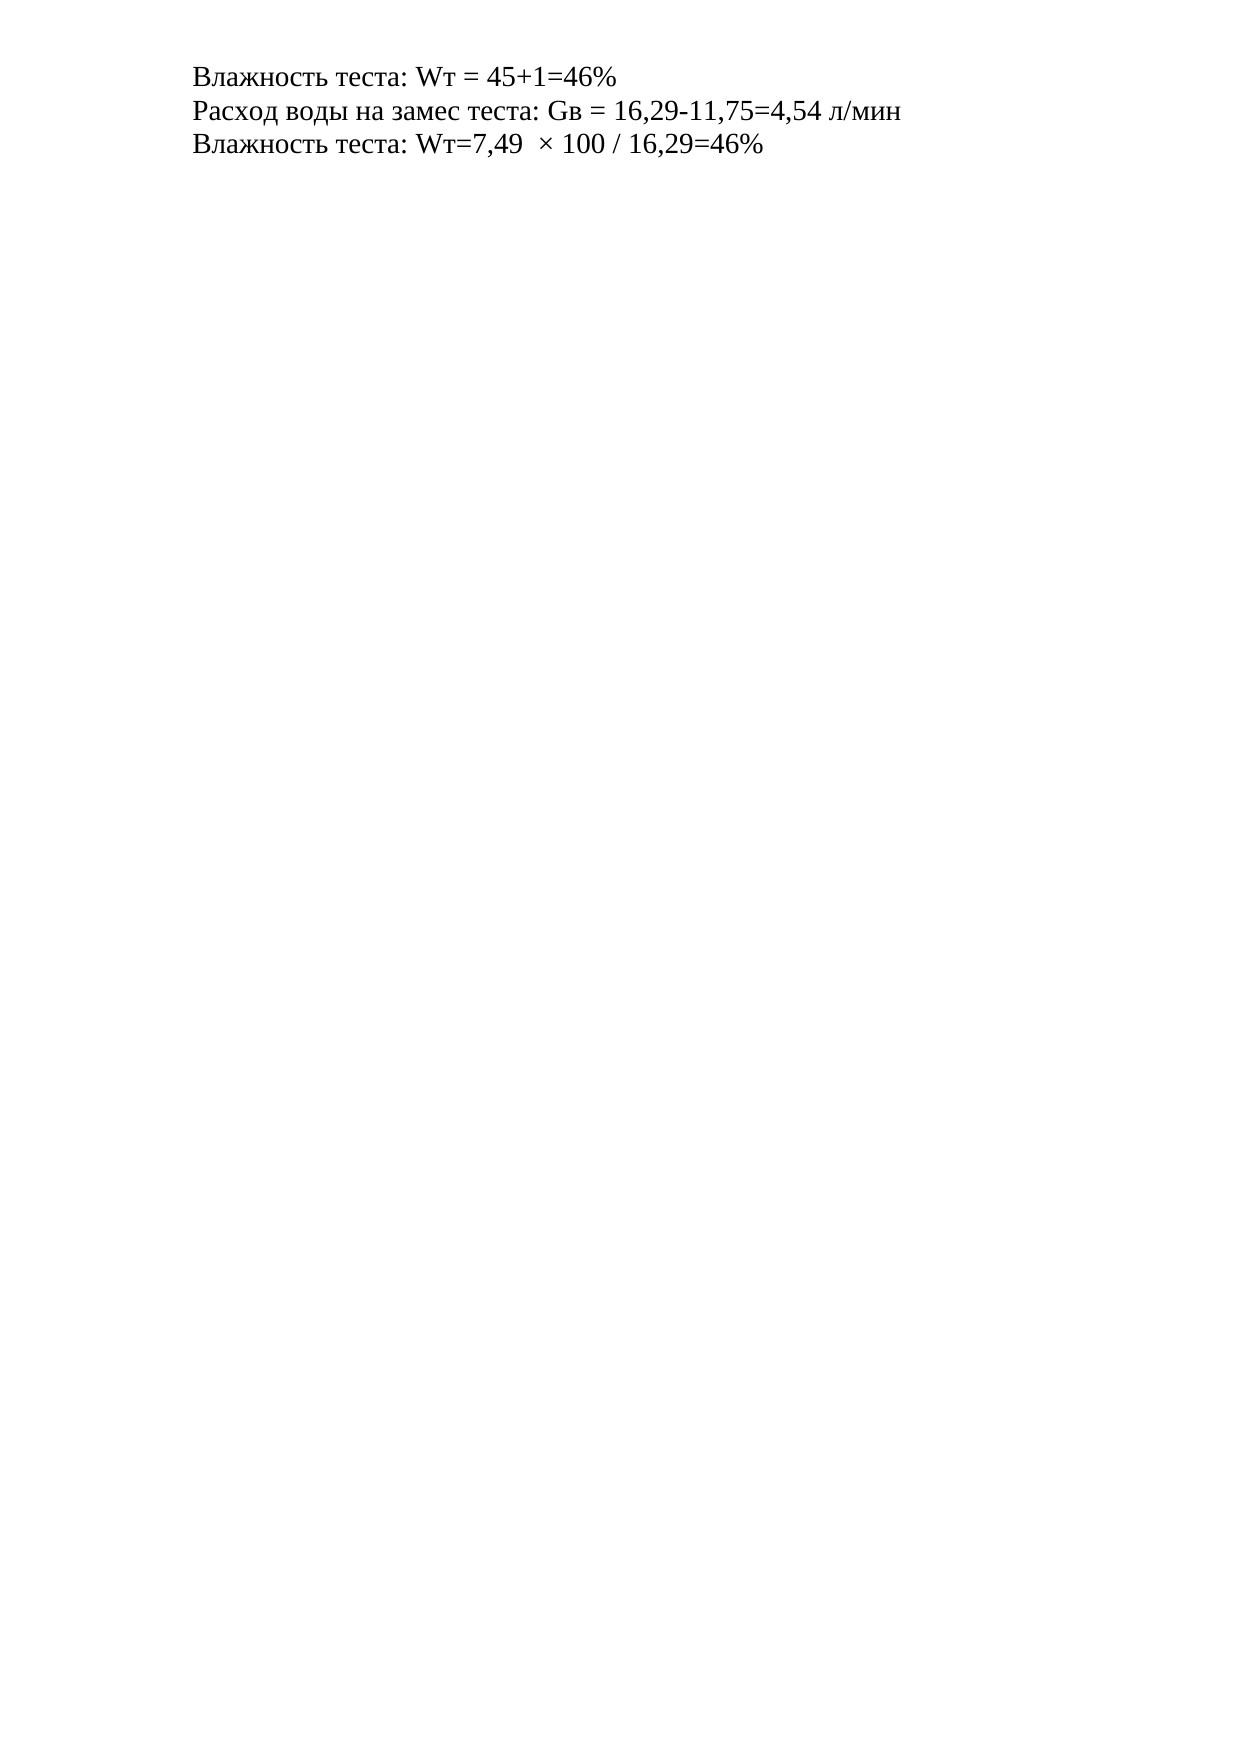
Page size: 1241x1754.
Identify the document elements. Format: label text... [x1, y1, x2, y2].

text Расход воды на замес теста: Gв = 16,29-11,75=4,54 л/мин [192, 93, 1181, 126]
text Влажность теста: Wт=7,49 × 100 / 16,29=46% [192, 126, 1181, 160]
text Влажность теста: Wт = 45+1=46% [192, 59, 1181, 93]
